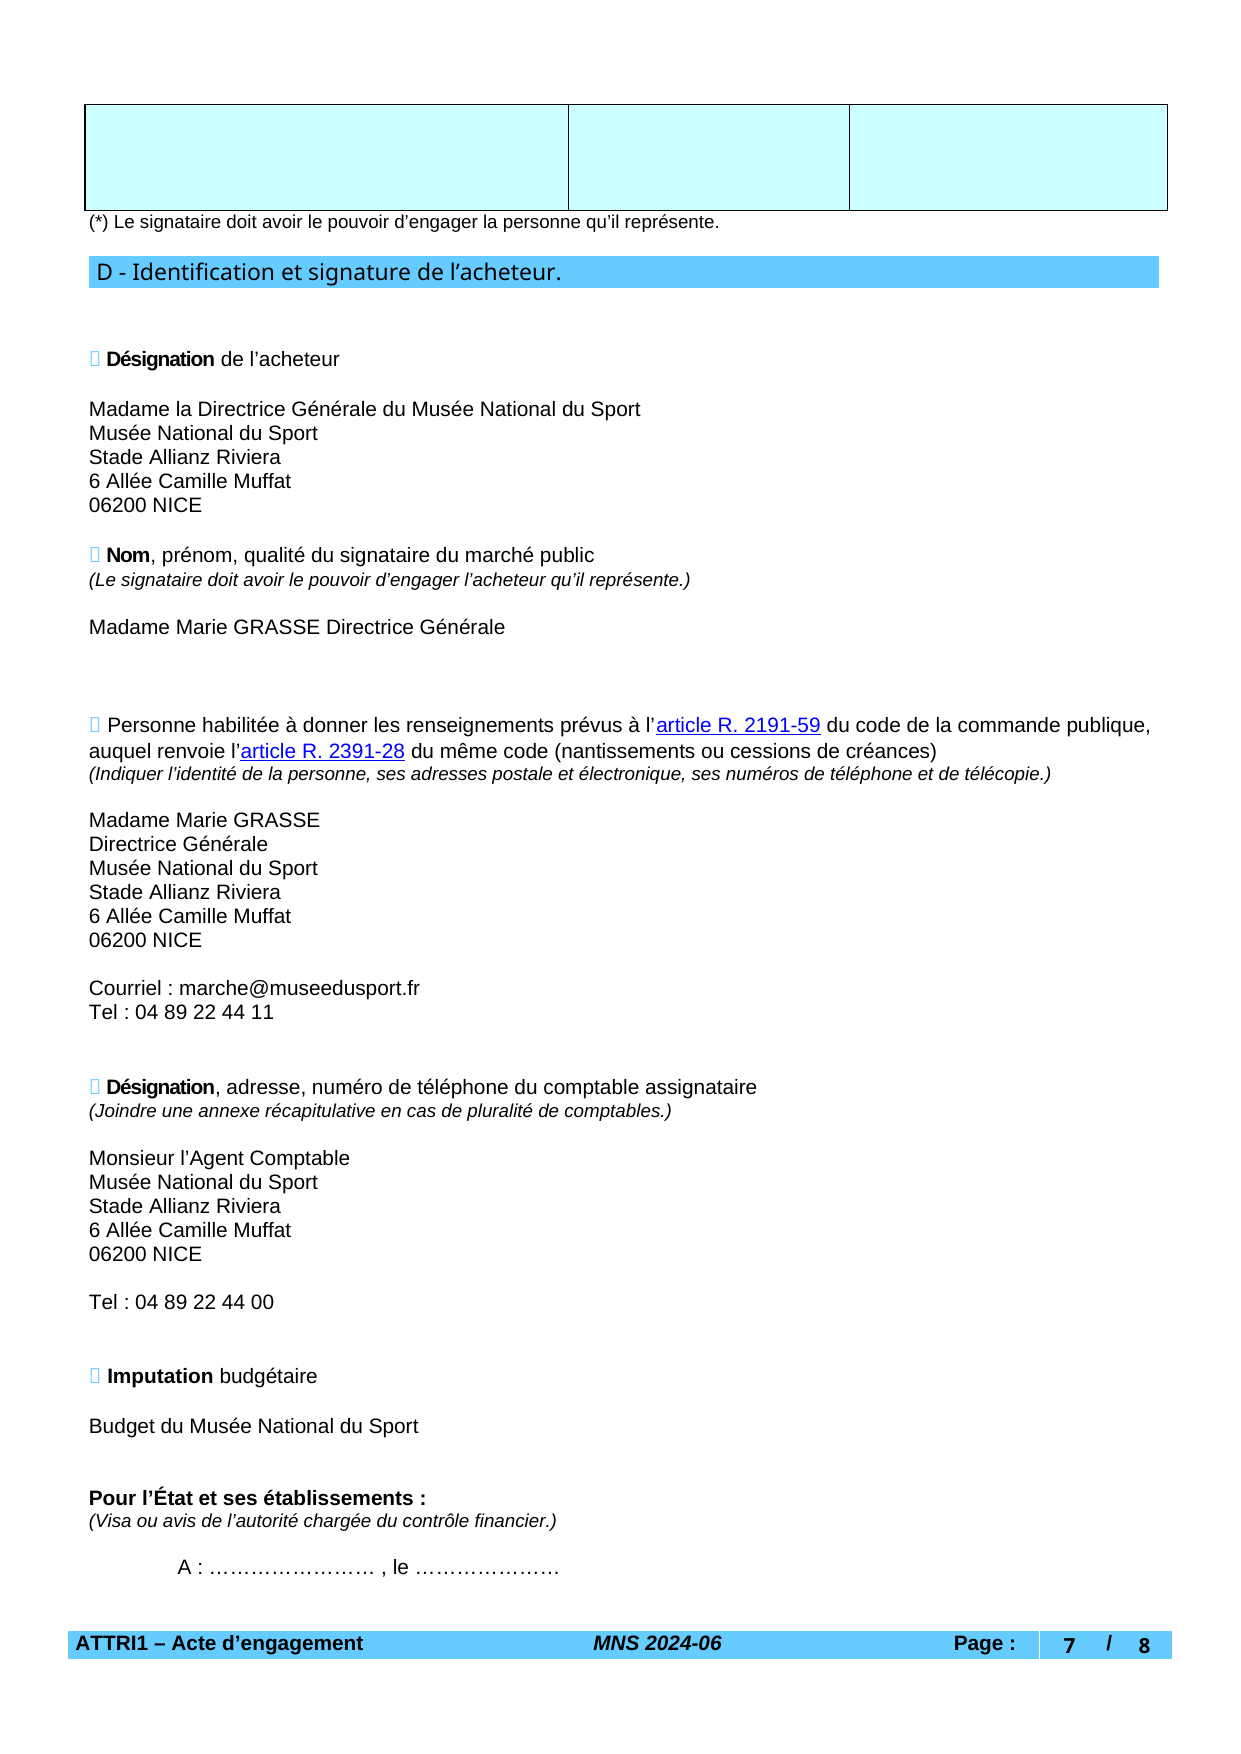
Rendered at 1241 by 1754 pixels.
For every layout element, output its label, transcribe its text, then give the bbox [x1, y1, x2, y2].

text  Personne habilitée à donner les renseignements prévus à l’article R. 2191-59 du code de la commande publique, auquel renvoie l’article R. 2391-28 du même code (nantissements ou cessions de créances) [89, 710, 1152, 763]
text (Joindre une annexe récapitulative en cas de pluralité de comptables.) [89, 1100, 1152, 1122]
text  Nom, prénom, qualité du signataire du marché public [89, 541, 1152, 569]
text  Imputation budgétaire [89, 1361, 1152, 1390]
text (Indiquer l’identité de la personne, ses adresses postale et électronique, ses numéros de téléphone et de télécopie.) [89, 763, 1152, 784]
text (*) Le signataire doit avoir le pouvoir d’engager la personne qu’il représente. [89, 211, 1152, 232]
table_header D - Identification et signature de l’acheteur. [89, 256, 1159, 288]
text  Désignation, adresse, numéro de téléphone du comptable assignataire [89, 1072, 1152, 1100]
text Musée National du Sport [89, 1170, 1152, 1194]
text 6 Allée Camille Muffat [89, 469, 1152, 493]
text Madame la Directrice Générale du Musée National du Sport [89, 397, 1152, 421]
text Madame Marie GRASSE Directrice Générale [89, 614, 1152, 638]
text 06200 NICE [89, 928, 1152, 952]
text Directrice Générale [89, 832, 1152, 856]
text Musée National du Sport [89, 856, 1152, 880]
text 06200 NICE [89, 1242, 1152, 1266]
text A : …………………… , le ………………… [89, 1555, 1152, 1579]
table_cell [850, 105, 1167, 210]
text Courriel : marche@museedusport.fr [89, 976, 1152, 1000]
subtitle Monsieur l’Agent Comptable [89, 1146, 1152, 1170]
table_cell [86, 105, 568, 210]
text Tel : 04 89 22 44 11 [89, 1000, 1152, 1024]
text Stade Allianz Riviera [89, 445, 1152, 469]
text (Visa ou avis de l’autorité chargée du contrôle financier.) [89, 1510, 1152, 1531]
text Stade Allianz Riviera [89, 880, 1152, 904]
text 6 Allée Camille Muffat [89, 904, 1152, 928]
text 06200 NICE [89, 493, 1152, 517]
text Pour l’État et ses établissements : [89, 1486, 1152, 1510]
text Tel : 04 89 22 44 00 [89, 1289, 1152, 1313]
subtitle  Désignation de l’acheteur [89, 344, 1152, 373]
text Budget du Musée National du Sport [89, 1414, 1152, 1438]
subtitle Madame Marie GRASSE [89, 808, 1152, 832]
text (Le signataire doit avoir le pouvoir d’engager l’acheteur qu’il représente.) [89, 569, 1152, 591]
text Stade Allianz Riviera [89, 1194, 1152, 1218]
text 6 Allée Camille Muffat [89, 1218, 1152, 1242]
text Musée National du Sport [89, 421, 1152, 445]
table_cell [569, 105, 849, 210]
